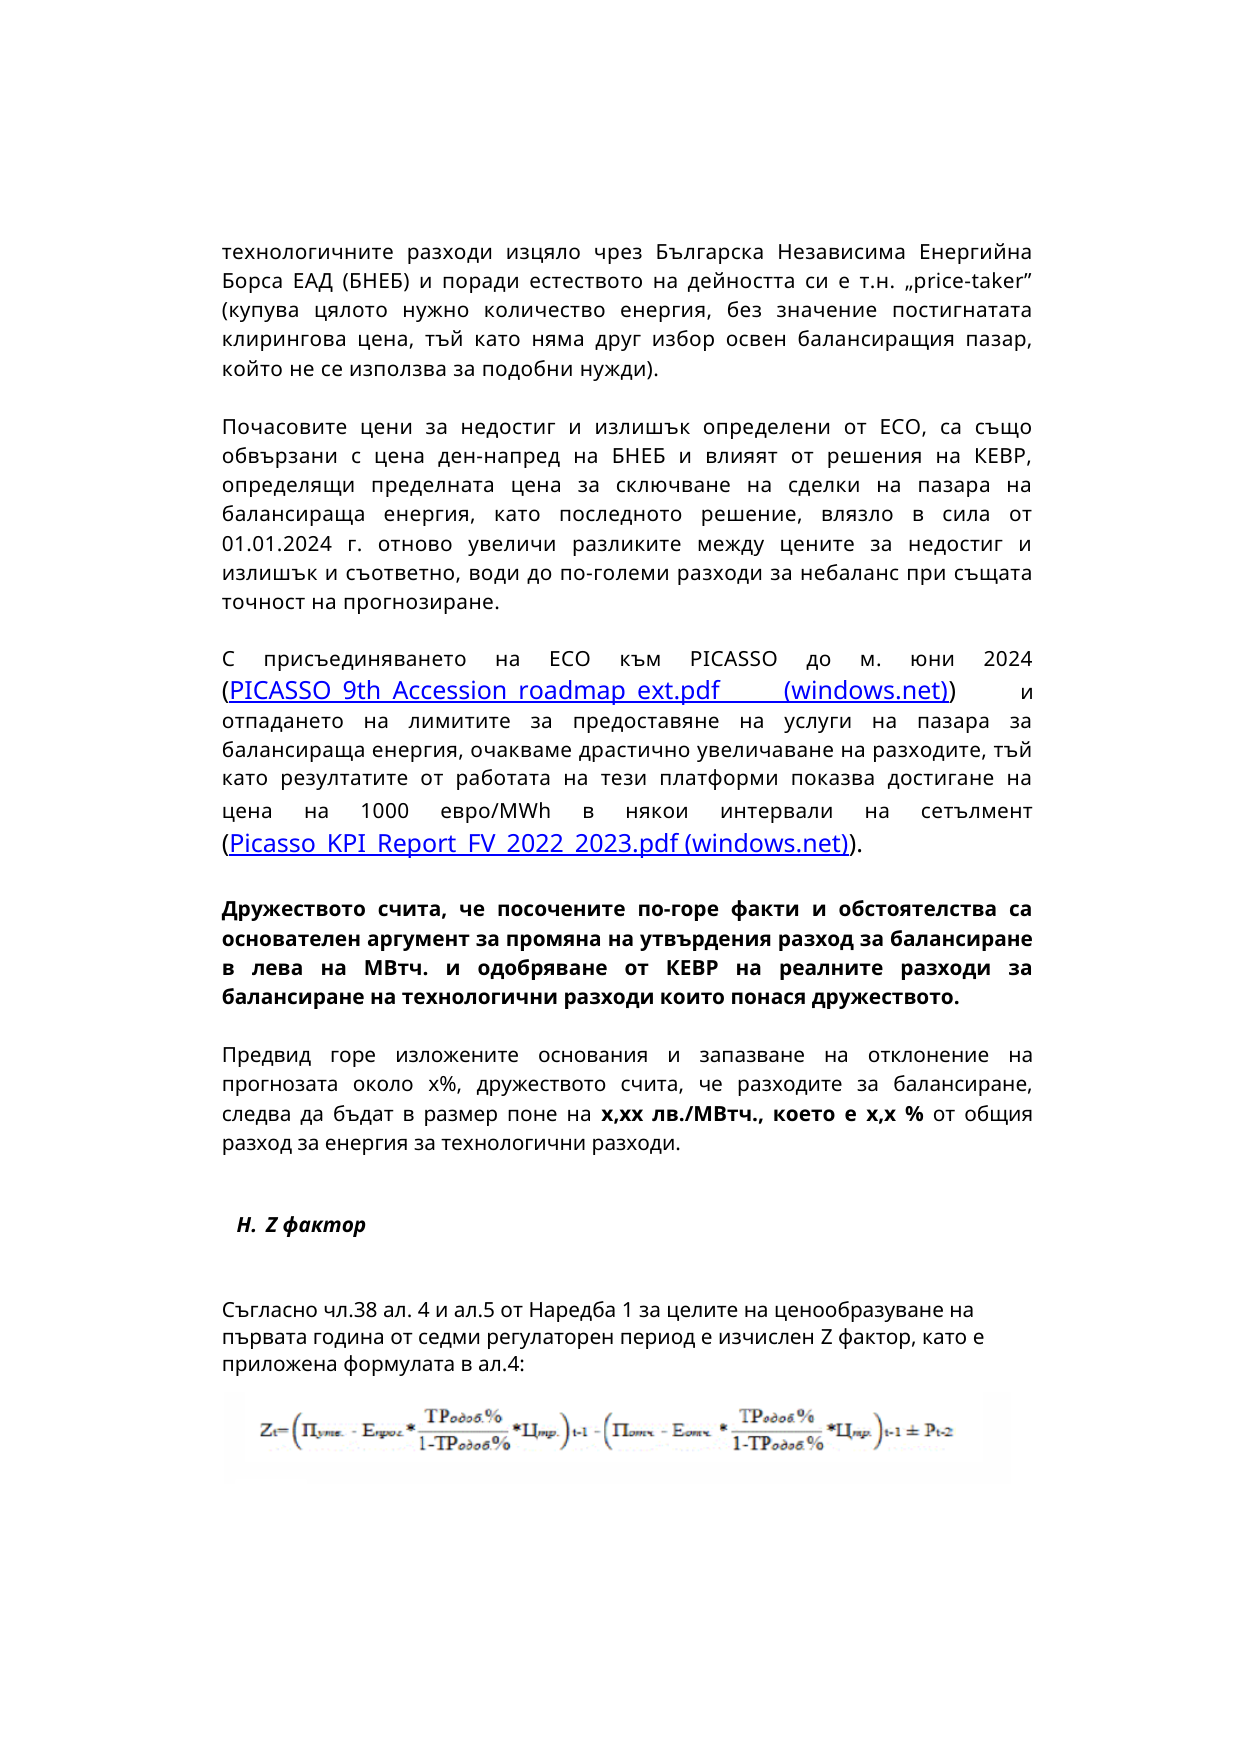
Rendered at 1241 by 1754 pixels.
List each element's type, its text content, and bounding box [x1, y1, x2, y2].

text Почасовите цени за недостиг и излишък определени от ЕСО, са също обвързани с цена ден-напред на БНЕБ и влияят от решения на КЕВР, определящи пределната цена за сключване на сделки на пазара на балансираща енергия, като последното решение, влязло в сила от 01.01.2024 г. отново увеличи разликите между цените за недостиг и излишък и съответно, води до по-големи разходи за небаланс при същата точност на прогнозиране. [222, 411, 1033, 615]
text С присъединяването на ЕСО към PICASSO до м. юни 2024 (PICASSO_9th_Accession_roadmap_ext.pdf (windows.net)) и отпадането на лимитите за предоставяне на услуги на пазара за балансираща енергия, очакваме драстично увеличаване на разходите, тъй като резултатите от работата на тези платформи показва достигане на цена на 1000 евро/MWh в някои интервали на сетълмент (Picasso_KPI_Report_FV_2022_2023.pdf (windows.net)). [222, 644, 1033, 860]
picture [223, 1392, 1011, 1484]
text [222, 236, 1033, 382]
text Съгласно чл.38 ал. 4 и ал.5 от Наредба 1 за целите на ценообразуване на първата година от седми регулаторен период е изчислен Z фактор, като е приложена формулата в ал.4: [222, 1296, 1033, 1377]
subtitle Z фактор [236, 1211, 1033, 1239]
text Предвид горе изложените основания и запазване на отклонение на прогнозата около x%, дружеството счита, че разходите за балансиране, следва да бъдат в размер поне на x,xx лв./МВтч., което е x,x % от общия разход за енергия за технологични разходи. [222, 1040, 1033, 1156]
text Дружеството счита, че посочените по-горе факти и обстоятелства са основателен аргумент за промяна на утвърдения разход за балансиране в лева на МВтч. и одобряване от КЕВР на реалните разходи за балансиране на технологични разходи които понася дружеството. [222, 894, 1033, 1011]
